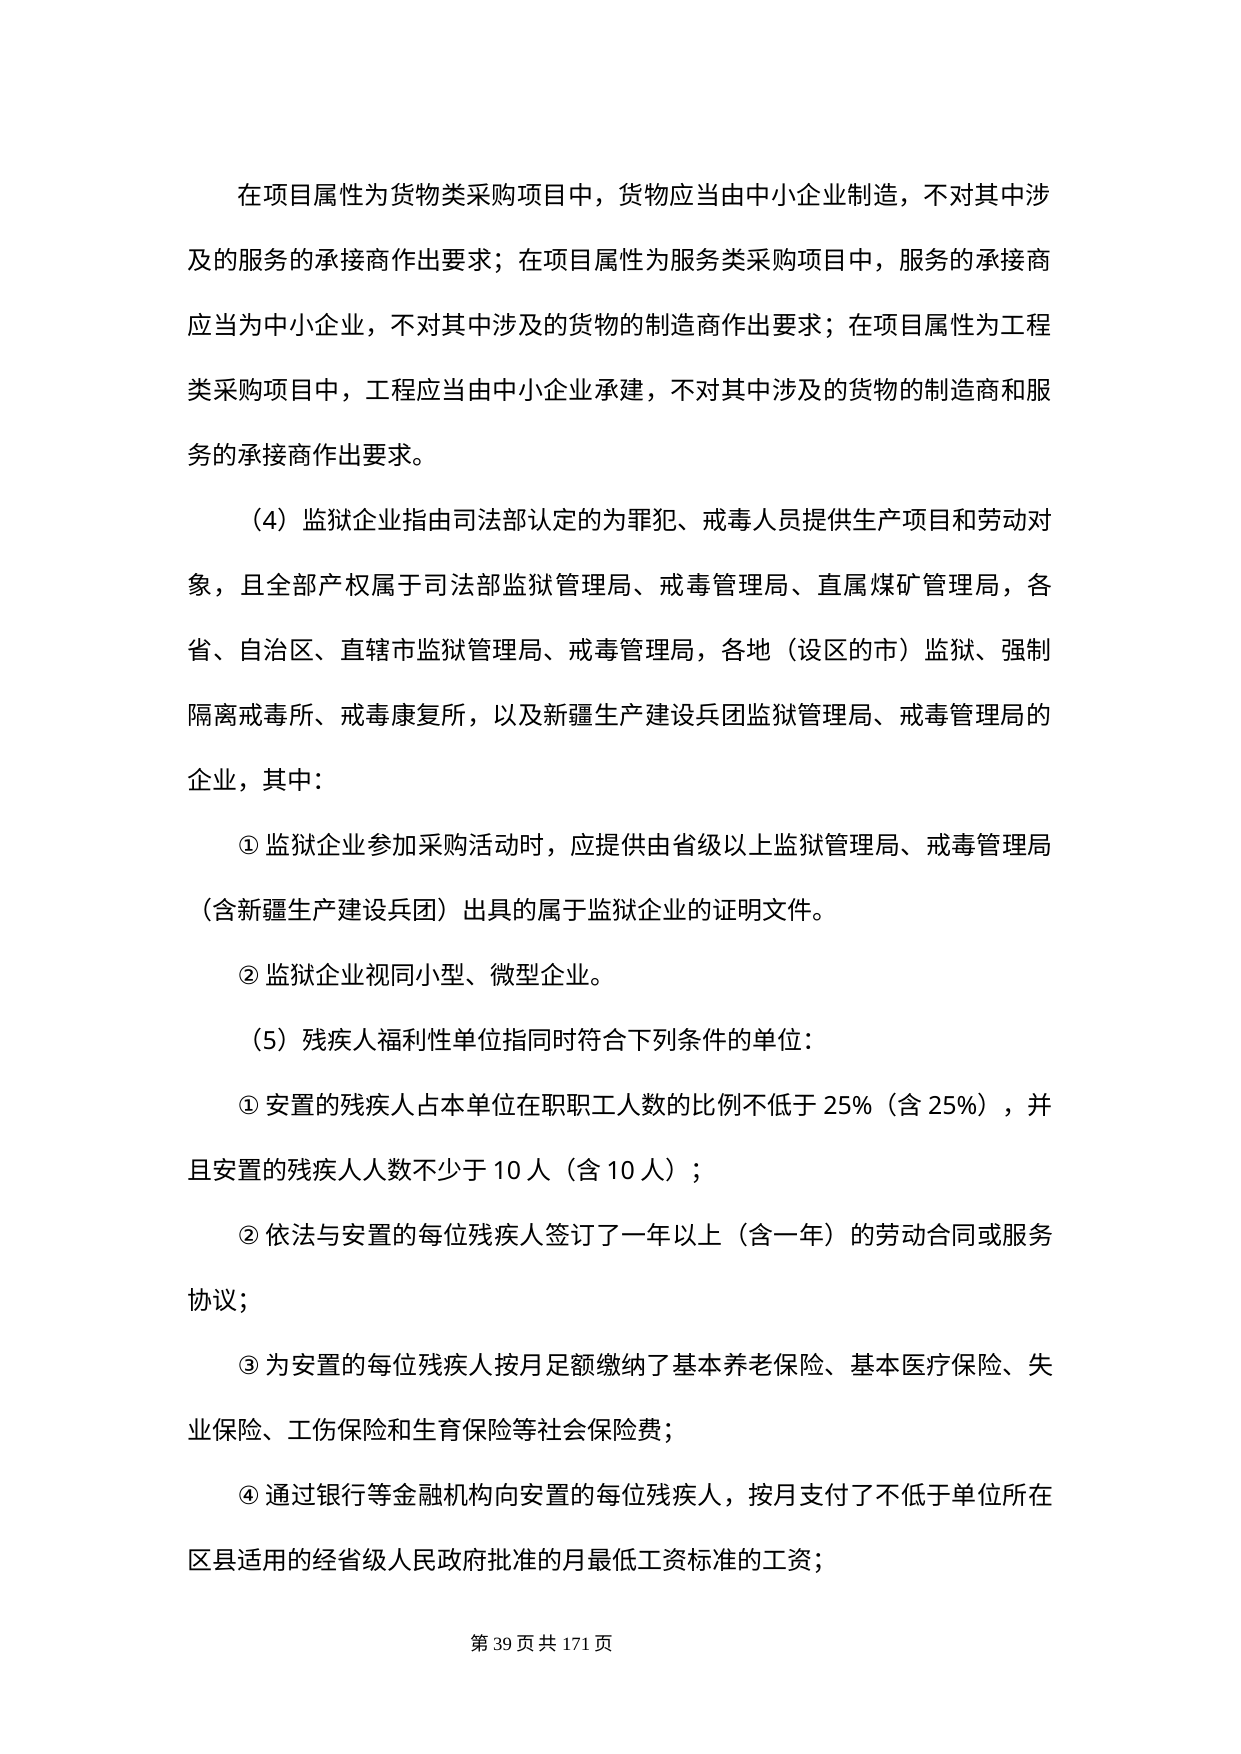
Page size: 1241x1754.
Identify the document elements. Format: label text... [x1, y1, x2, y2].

text （4）监狱企业指由司法部认定的为罪犯、戒毒人员提供生产项目和劳动对象，且全部产权属于司法部监狱管理局、戒毒管理局、直属煤矿管理局，各省、自治区、直辖市监狱管理局、戒毒管理局，各地（设区的市）监狱、强制隔离戒毒所、戒毒康复所，以及新疆生产建设兵团监狱管理局、戒毒管理局的企业，其中： [187, 487, 1053, 812]
text ①安置的残疾人占本单位在职职工人数的比例不低于25%（含25%），并且安置的残疾人人数不少于10人（含10人）； [187, 1072, 1053, 1202]
text ②监狱企业视同小型、微型企业。 [187, 942, 1053, 1007]
text ①监狱企业参加采购活动时，应提供由省级以上监狱管理局、戒毒管理局（含新疆生产建设兵团）出具的属于监狱企业的证明文件。 [187, 812, 1053, 942]
text （5）残疾人福利性单位指同时符合下列条件的单位： [187, 1007, 1053, 1072]
text ③为安置的每位残疾人按月足额缴纳了基本养老保险、基本医疗保险、失业保险、工伤保险和生育保险等社会保险费； [187, 1332, 1053, 1462]
text ④通过银行等金融机构向安置的每位残疾人，按月支付了不低于单位所在区县适用的经省级人民政府批准的月最低工资标准的工资； [187, 1462, 1053, 1592]
text ②依法与安置的每位残疾人签订了一年以上（含一年）的劳动合同或服务协议； [187, 1202, 1053, 1332]
text 在项目属性为货物类采购项目中，货物应当由中小企业制造，不对其中涉及的服务的承接商作出要求；在项目属性为服务类采购项目中，服务的承接商应当为中小企业，不对其中涉及的货物的制造商作出要求；在项目属性为工程类采购项目中，工程应当由中小企业承建，不对其中涉及的货物的制造商和服务的承接商作出要求。 [187, 162, 1053, 487]
